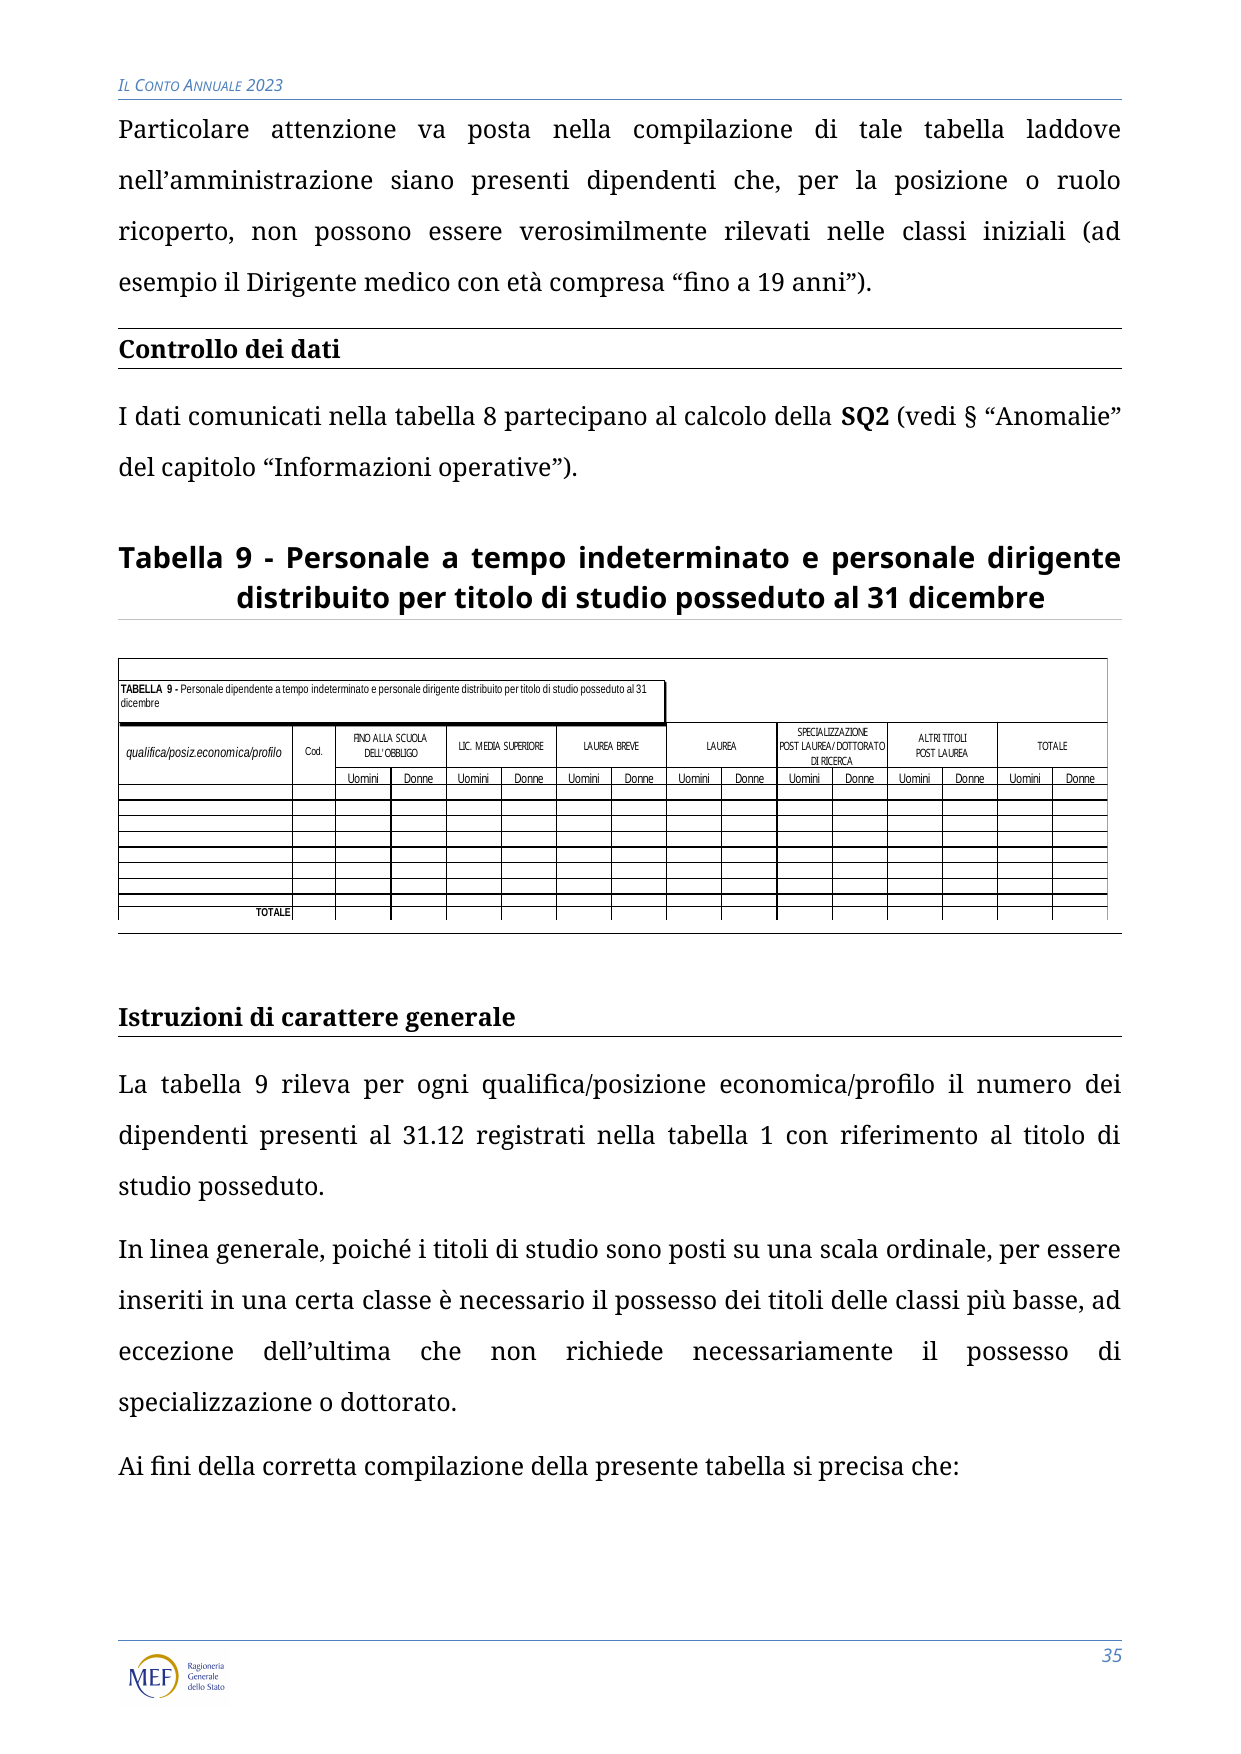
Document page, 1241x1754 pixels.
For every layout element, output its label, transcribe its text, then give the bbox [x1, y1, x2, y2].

text Particolare attenzione va posta nella compilazione di tale tabella laddove nell’amministrazione siano presenti dipendenti che, per la posizione o ruolo ricoperto, non possono essere verosimilmente rilevati nelle classi iniziali (ad esempio il Dirigente medico con età compresa “fino a 19 anni”). [118, 112, 1122, 299]
picture [120, 1645, 231, 1707]
text Istruzioni di carattere generale [118, 997, 1122, 1036]
text Ai fini della corretta compilazione della presente tabella si precisa che: [118, 1449, 1122, 1483]
text In linea generale, poiché i titoli di studio sono posti su una scala ordinale, per essere inseriti in una certa classe è necessario il possesso dei titoli delle classi più basse, ad eccezione dell’ultima che non richiede necessariamente il possesso di specializzazione o dottorato. [118, 1232, 1122, 1419]
text I dati comunicati nella tabella 8 partecipano al calcolo della SQ2 (vedi § “Anomalie” del capitolo “Informazioni operative”). [118, 398, 1122, 483]
text La tabella 9 rileva per ogni qualifica/posizione economica/profilo il numero dei dipendenti presenti al 31.12 registrati nella tabella 1 con riferimento al titolo di studio posseduto. [118, 1066, 1122, 1202]
text Controllo dei dati [118, 329, 1122, 368]
subtitle Tabella 9 - Personale a tempo indeterminato e personale dirigente distribuito per titolo di studio posseduto al 31 dicembre [118, 538, 1122, 619]
